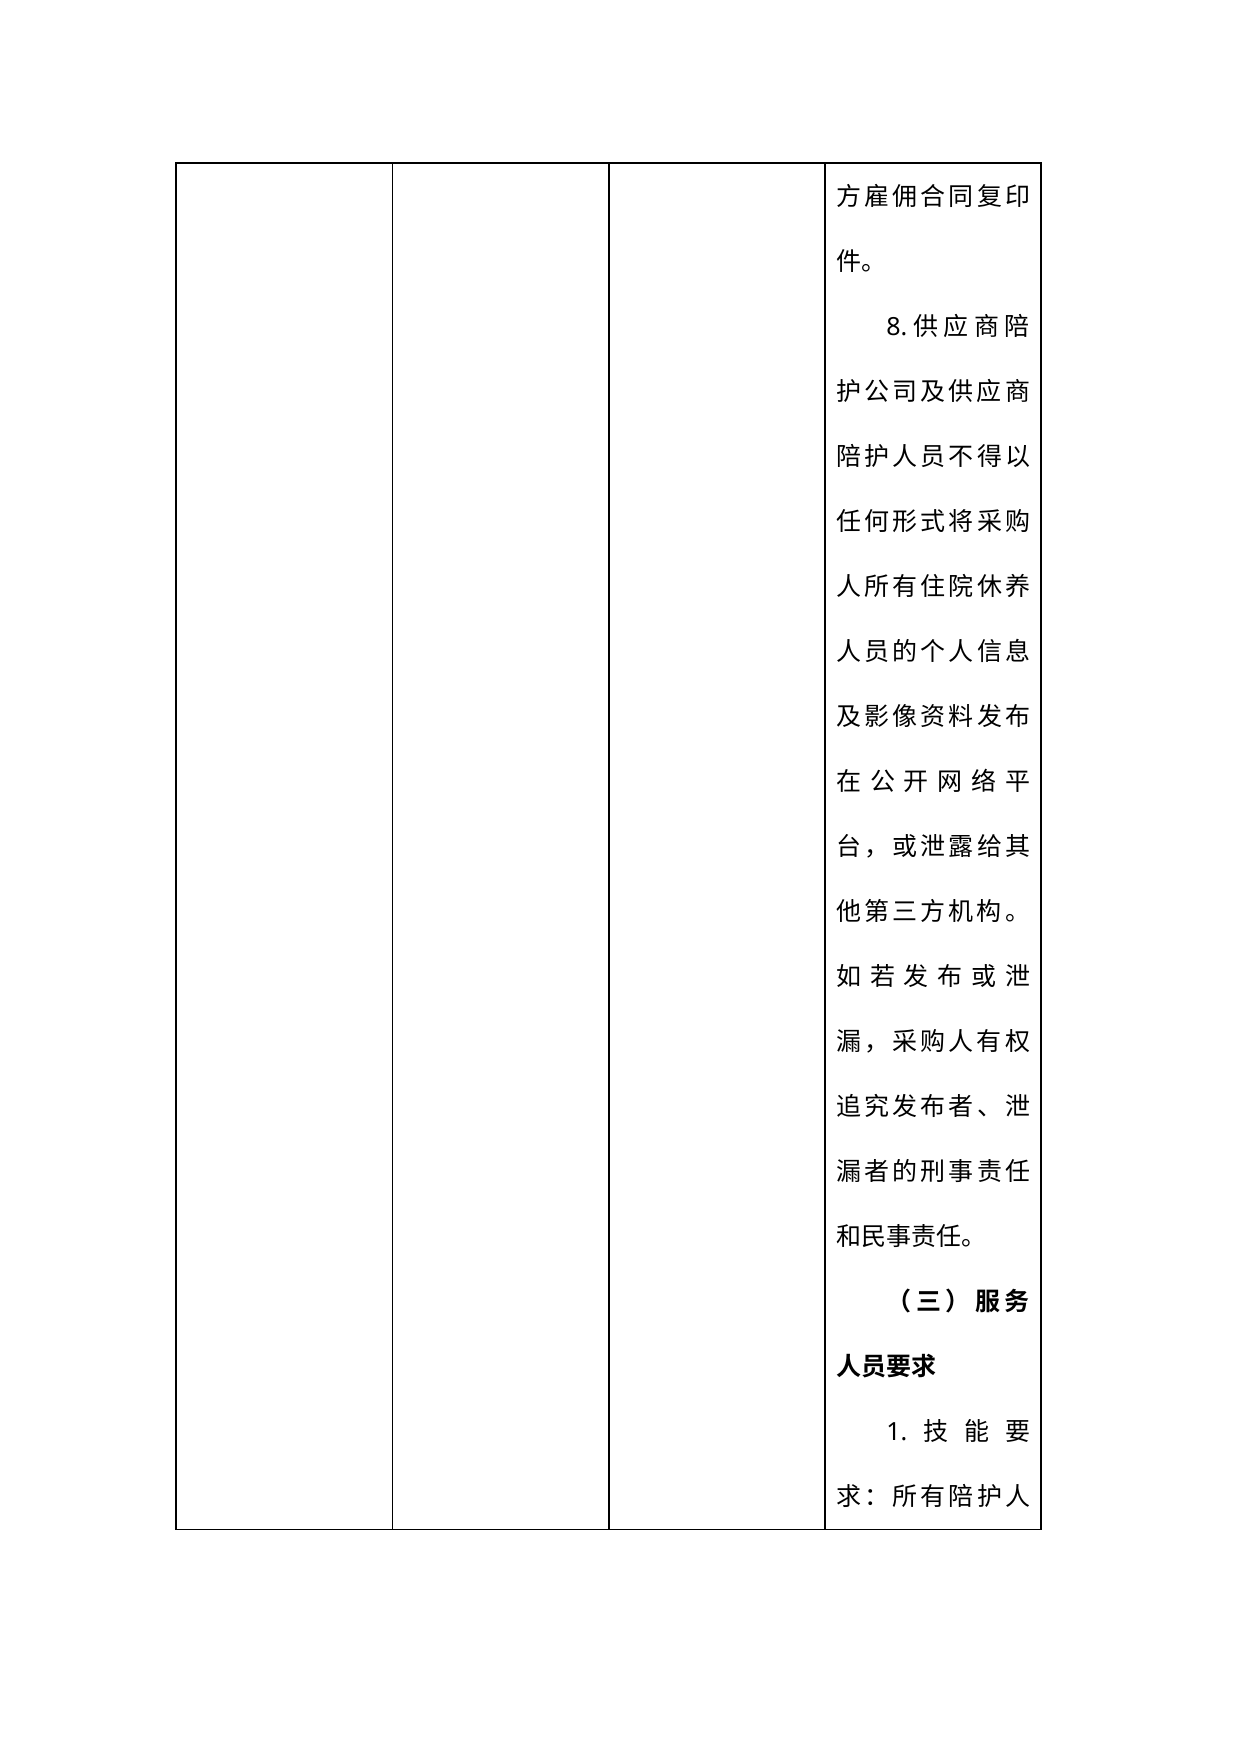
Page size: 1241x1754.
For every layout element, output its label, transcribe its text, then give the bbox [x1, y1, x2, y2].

table_cell [177, 164, 392, 1528]
table_cell 1 [393, 164, 608, 1528]
table_cell [610, 164, 824, 1528]
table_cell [826, 164, 1040, 1528]
